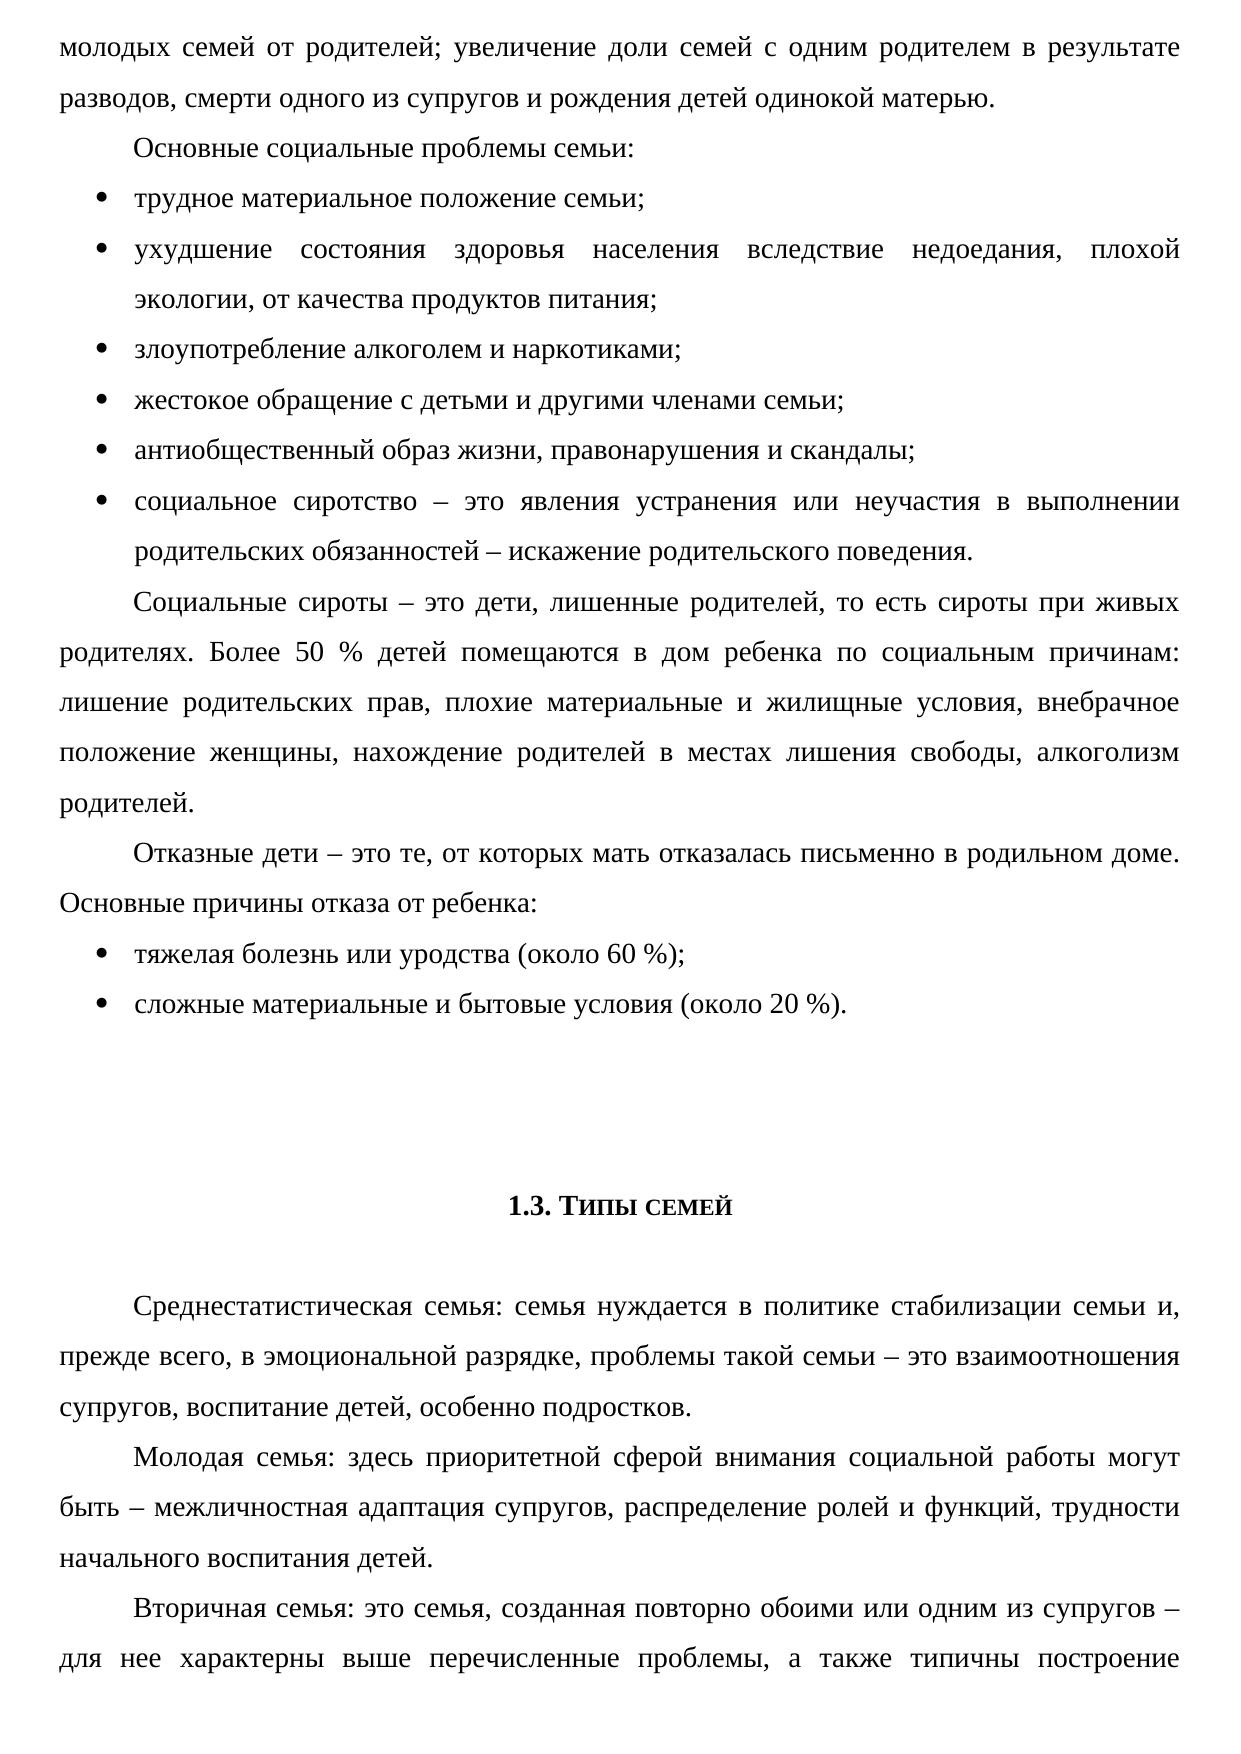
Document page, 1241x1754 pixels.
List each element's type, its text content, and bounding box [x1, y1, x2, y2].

text Отказные дети – это те, от которых мать отказалась письменно в родильном доме. Основные причины отказа от ребенка: [59, 835, 1181, 919]
list антиобщественный образ жизни, правонарушения и скандалы; [97, 432, 1181, 466]
text Основные социальные проблемы семьи: [59, 130, 1181, 164]
list сложные материальные и бытовые условия (около 20 %). [97, 986, 1181, 1020]
list социальное сиротство – это явления устранения или неучастия в выполнении родительских обязанностей – искажение родительского поведения. [97, 483, 1181, 567]
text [59, 29, 1181, 113]
text Социальные сироты – это дети, лишенные родителей, то есть сироты при живых родителях. Более 50 % детей помещаются в дом ребенка по социальным причинам: лишение родительских прав, плохие материальные и жилищные условия, внебрачное положение женщины, нахождение родителей в местах лишения свободы, алкоголизм родителей. [59, 584, 1181, 818]
list жестокое обращение с детьми и другими членами семьи; [97, 382, 1181, 416]
text Среднестатистическая семья: семья нуждается в политике стабилизации семьи и, прежде всего, в эмоциональной разрядке, проблемы такой семьи – это взаимоотношения супругов, воспитание детей, особенно подростков. [59, 1288, 1181, 1422]
list злоупотребление алкоголем и наркотиками; [97, 332, 1181, 365]
list трудное материальное положение семьи; [97, 181, 1181, 214]
text Молодая семья: здесь приоритетной сферой внимания социальной работы могут быть – межличностная адаптация супругов, распределение ролей и функций, трудности начального воспитания детей. [59, 1439, 1181, 1573]
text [59, 1590, 1181, 1674]
list тяжелая болезнь или уродства (около 60 %); [97, 936, 1181, 969]
list ухудшение состояния здоровья населения вследствие недоедания, плохой экологии, от качества продуктов питания; [97, 231, 1181, 315]
text 1.3. Типы семей [59, 1188, 1181, 1221]
